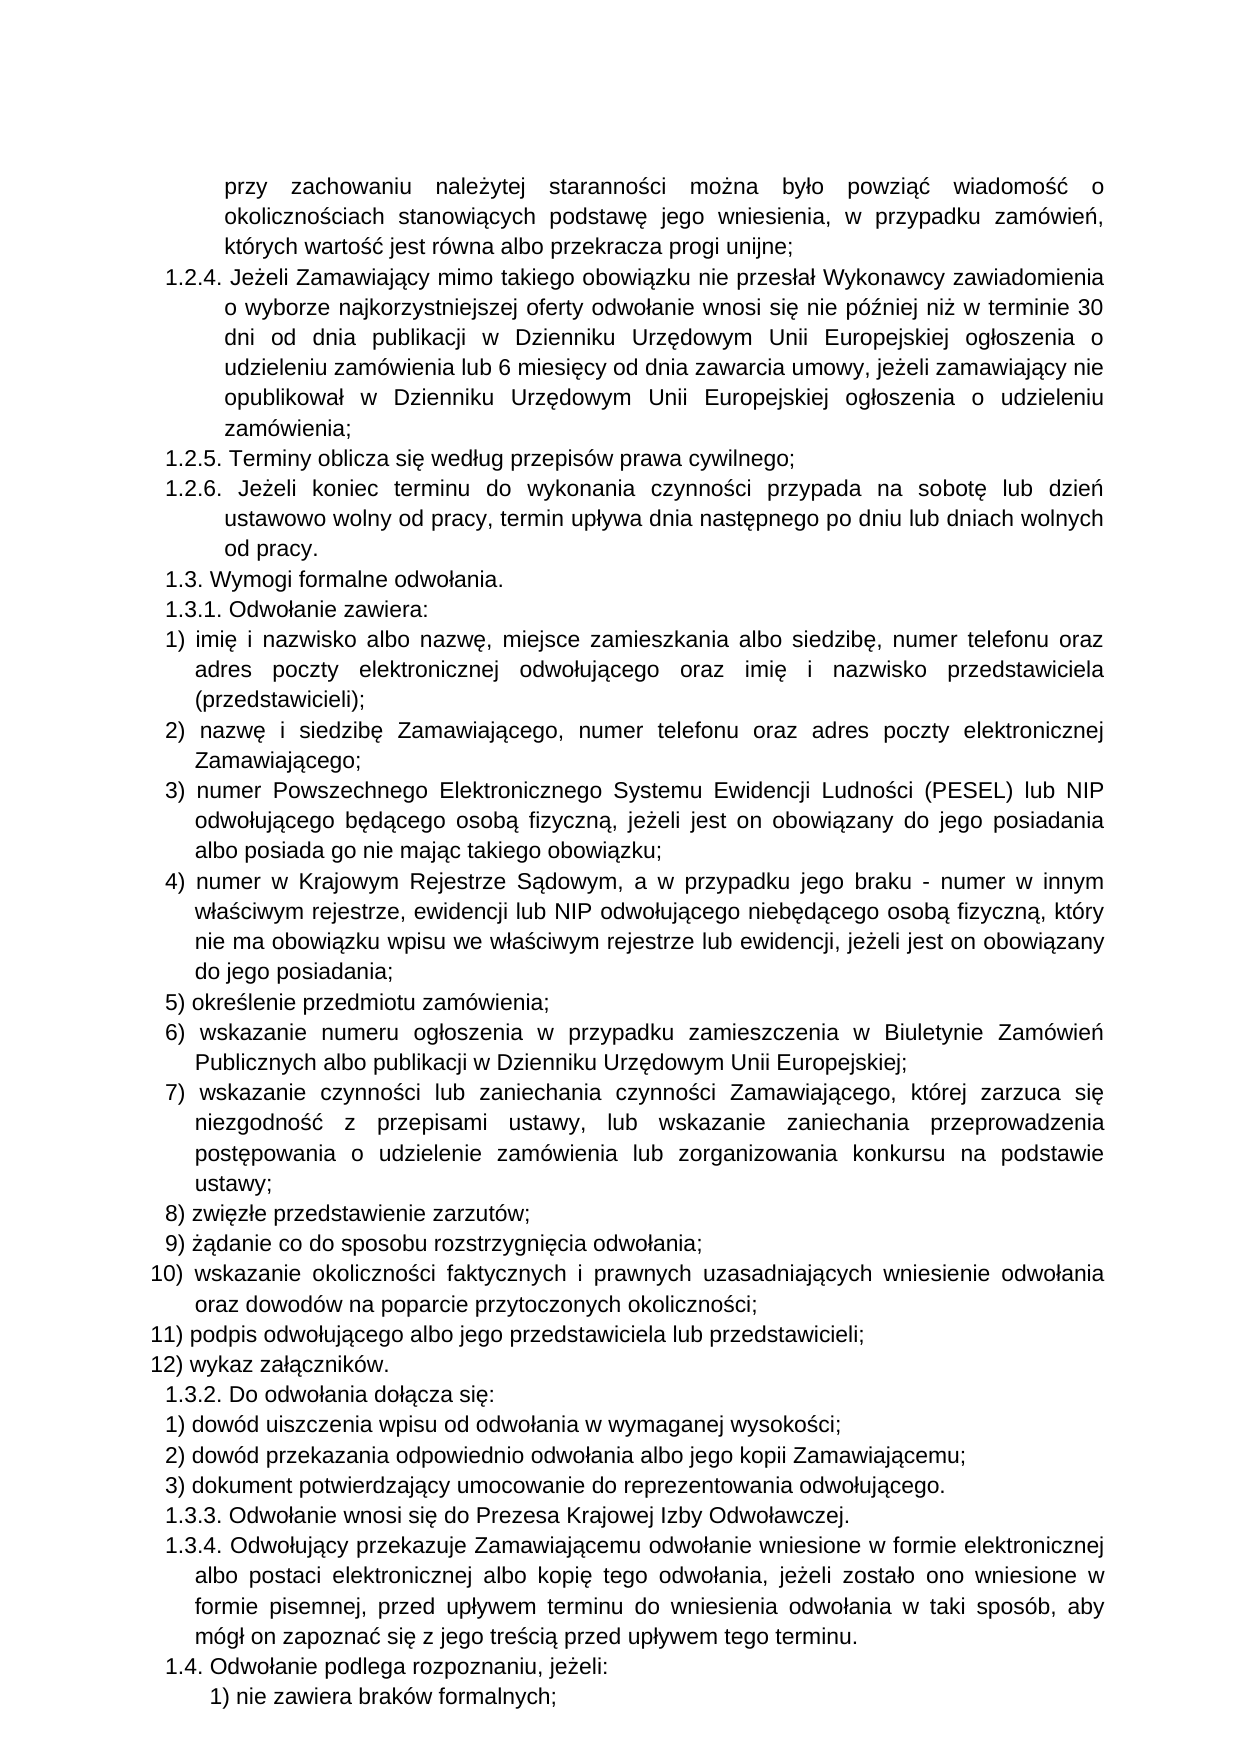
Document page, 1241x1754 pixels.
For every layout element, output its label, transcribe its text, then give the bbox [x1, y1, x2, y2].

text 8) zwięzłe przedstawienie zarzutów; [135, 1200, 1105, 1226]
text 1.3.4. Odwołujący przekazuje Zamawiającemu odwołanie wniesione w formie elektronicznej albo postaci elektronicznej albo kopię tego odwołania, jeżeli zostało ono wniesione w formie pisemnej, przed upływem terminu do wniesienia odwołania w taki sposób, aby mógł on zapoznać się z jego treścią przed upływem tego terminu. [165, 1532, 1105, 1649]
text 1.2.5. Terminy oblicza się według przepisów prawa cywilnego; [135, 445, 1105, 471]
text 1.4. Odwołanie podlega rozpoznaniu, jeżeli: [165, 1653, 1105, 1679]
text 1.2.6. Jeżeli koniec terminu do wykonania czynności przypada na sobotę lub dzień ustawowo wolny od pracy, termin upływa dnia następnego po dniu lub dniach wolnych od pracy. [165, 475, 1105, 562]
text 3) numer Powszechnego Elektronicznego Systemu Ewidencji Ludności (PESEL) lub NIP odwołującego będącego osobą fizyczną, jeżeli jest on obowiązany do jego posiadania albo posiada go nie mając takiego obowiązku; [165, 777, 1105, 864]
text 11) podpis odwołującego albo jego przedstawiciela lub przedstawicieli; [135, 1321, 1105, 1347]
text 1) imię i nazwisko albo nazwę, miejsce zamieszkania albo siedzibę, numer telefonu oraz adres poczty elektronicznej odwołującego oraz imię i nazwisko przedstawiciela (przedstawicieli); [165, 626, 1105, 713]
text 1) nie zawiera braków formalnych; [135, 1683, 1105, 1710]
text 1.3.1. Odwołanie zawiera: [135, 596, 1105, 622]
text 3) dokument potwierdzający umocowanie do reprezentowania odwołującego. [135, 1472, 1105, 1498]
text 12) wykaz załączników. [135, 1351, 1105, 1377]
text 2) dowód przekazania odpowiednio odwołania albo jego kopii Zamawiającemu; [135, 1442, 1105, 1468]
text 10) wskazanie okoliczności faktycznych i prawnych uzasadniających wniesienie odwołania oraz dowodów na poparcie przytoczonych okoliczności; [150, 1260, 1105, 1317]
text 5) określenie przedmiotu zamówienia; [135, 988, 1105, 1015]
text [165, 173, 1105, 260]
text 2) nazwę i siedzibę Zamawiającego, numer telefonu oraz adres poczty elektronicznej Zamawiającego; [165, 717, 1105, 773]
text 7) wskazanie czynności lub zaniechania czynności Zamawiającego, której zarzuca się niezgodność z przepisami ustawy, lub wskazanie zaniechania przeprowadzenia postępowania o udzielenie zamówienia lub zorganizowania konkursu na podstawie ustawy; [165, 1079, 1105, 1196]
text 6) wskazanie numeru ogłoszenia w przypadku zamieszczenia w Biuletynie Zamówień Publicznych albo publikacji w Dzienniku Urzędowym Unii Europejskiej; [165, 1019, 1105, 1075]
text 1.3.3. Odwołanie wnosi się do Prezesa Krajowej Izby Odwoławczej. [135, 1502, 1105, 1528]
text 1) dowód uiszczenia wpisu od odwołania w wymaganej wysokości; [135, 1411, 1105, 1438]
text 1.3. Wymogi formalne odwołania. [165, 566, 1105, 592]
text 4) numer w Krajowym Rejestrze Sądowym, a w przypadku jego braku - numer w innym właściwym rejestrze, ewidencji lub NIP odwołującego niebędącego osobą fizyczną, który nie ma obowiązku wpisu we właściwym rejestrze lub ewidencji, jeżeli jest on obowiązany do jego posiadania; [165, 868, 1105, 985]
text 1.2.4. Jeżeli Zamawiający mimo takiego obowiązku nie przesłał Wykonawcy zawiadomienia o wyborze najkorzystniejszej oferty odwołanie wnosi się nie później niż w terminie 30 dni od dnia publikacji w Dzienniku Urzędowym Unii Europejskiej ogłoszenia o udzieleniu zamówienia lub 6 miesięcy od dnia zawarcia umowy, jeżeli zamawiający nie opublikował w Dzienniku Urzędowym Unii Europejskiej ogłoszenia o udzieleniu zamówienia; [165, 263, 1105, 441]
text 9) żądanie co do sposobu rozstrzygnięcia odwołania; [135, 1230, 1105, 1257]
text 1.3.2. Do odwołania dołącza się: [135, 1381, 1105, 1408]
